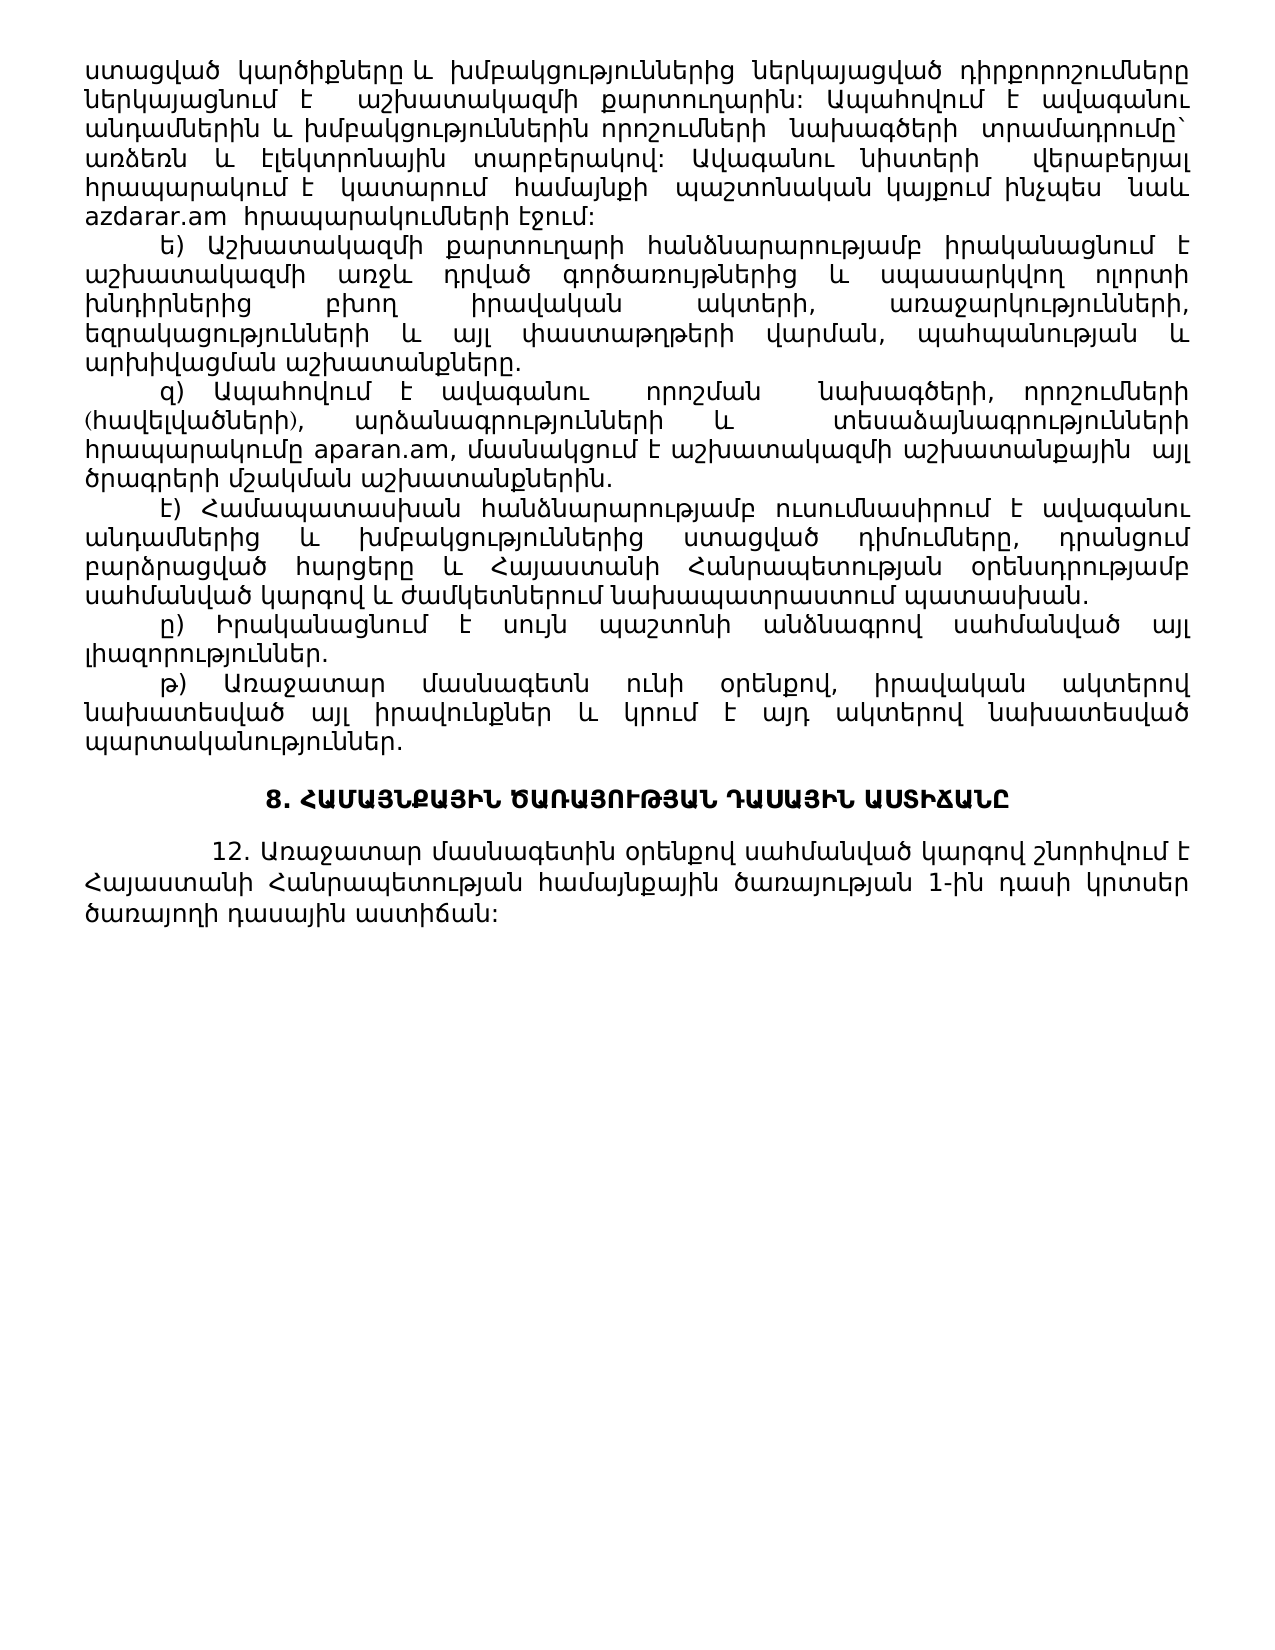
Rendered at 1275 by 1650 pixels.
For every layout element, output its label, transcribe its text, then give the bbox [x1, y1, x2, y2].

text ե) Աշխատակազմի քարտուղարի հանձնարարությամբ իրականացնում է աշխատակազմի առջև դրված գործառույթներից և սպասարկվող ոլորտի խնդիրներից բխող իրավական ակտերի, առաջարկությունների, եզրակացությունների և այլ փաստաթղթերի վարման, պահպանության և արխիվացման աշխատանքները. [84, 231, 1191, 377]
text զ) Ապահովում է ավագանու որոշման նախագծերի, որոշումների հավելվածների, արձանագրությունների և տեսաձայնագրությունների հրապարակումը aparan.am, մասնակցում է աշխատակազմի աշխատանքային այլ ծրագրերի մշակման աշխատանքներին. [84, 377, 1191, 494]
text է) Համապատասխան հանձնարարությամբ ուսումնասիրում է ավագանու անդամներից և խմբակցություններից ստացված դիմումները, դրանցում բարձրացված հարցերը և Հայաստանի Հանրապետության օրենսդրությամբ սահմանված կարգով և ժամկետներում նախապատրաստում պատասխան. [84, 494, 1191, 610]
text ը) Իրականացնում է սույն պաշտոնի անձնագրով սահմանված այլ լիազորություններ. [84, 610, 1191, 669]
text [84, 56, 1191, 231]
text թ) Առաջատար մասնագետն ունի օրենքով, իրավական ակտերով նախատեսված այլ իրավունքներ և կրում է այդ ակտերով նախատեսված պարտականություններ. [84, 669, 1191, 756]
text 12. Առաջատար մասնագետին օրենքով սահմանված կարգով շնորհվում է Հայաստանի Հանրապետության համայնքային ծառայության 1-ին դասի կրտսեր ծառայողի դասային աստիճան: [84, 837, 1191, 928]
text 8. ՀԱՄԱՅՆՔԱՅԻՆ ԾԱՌԱՅՈՒԹՅԱՆ ԴԱՍԱՅԻՆ ԱՍՏԻՃԱՆԸ [84, 785, 1191, 814]
